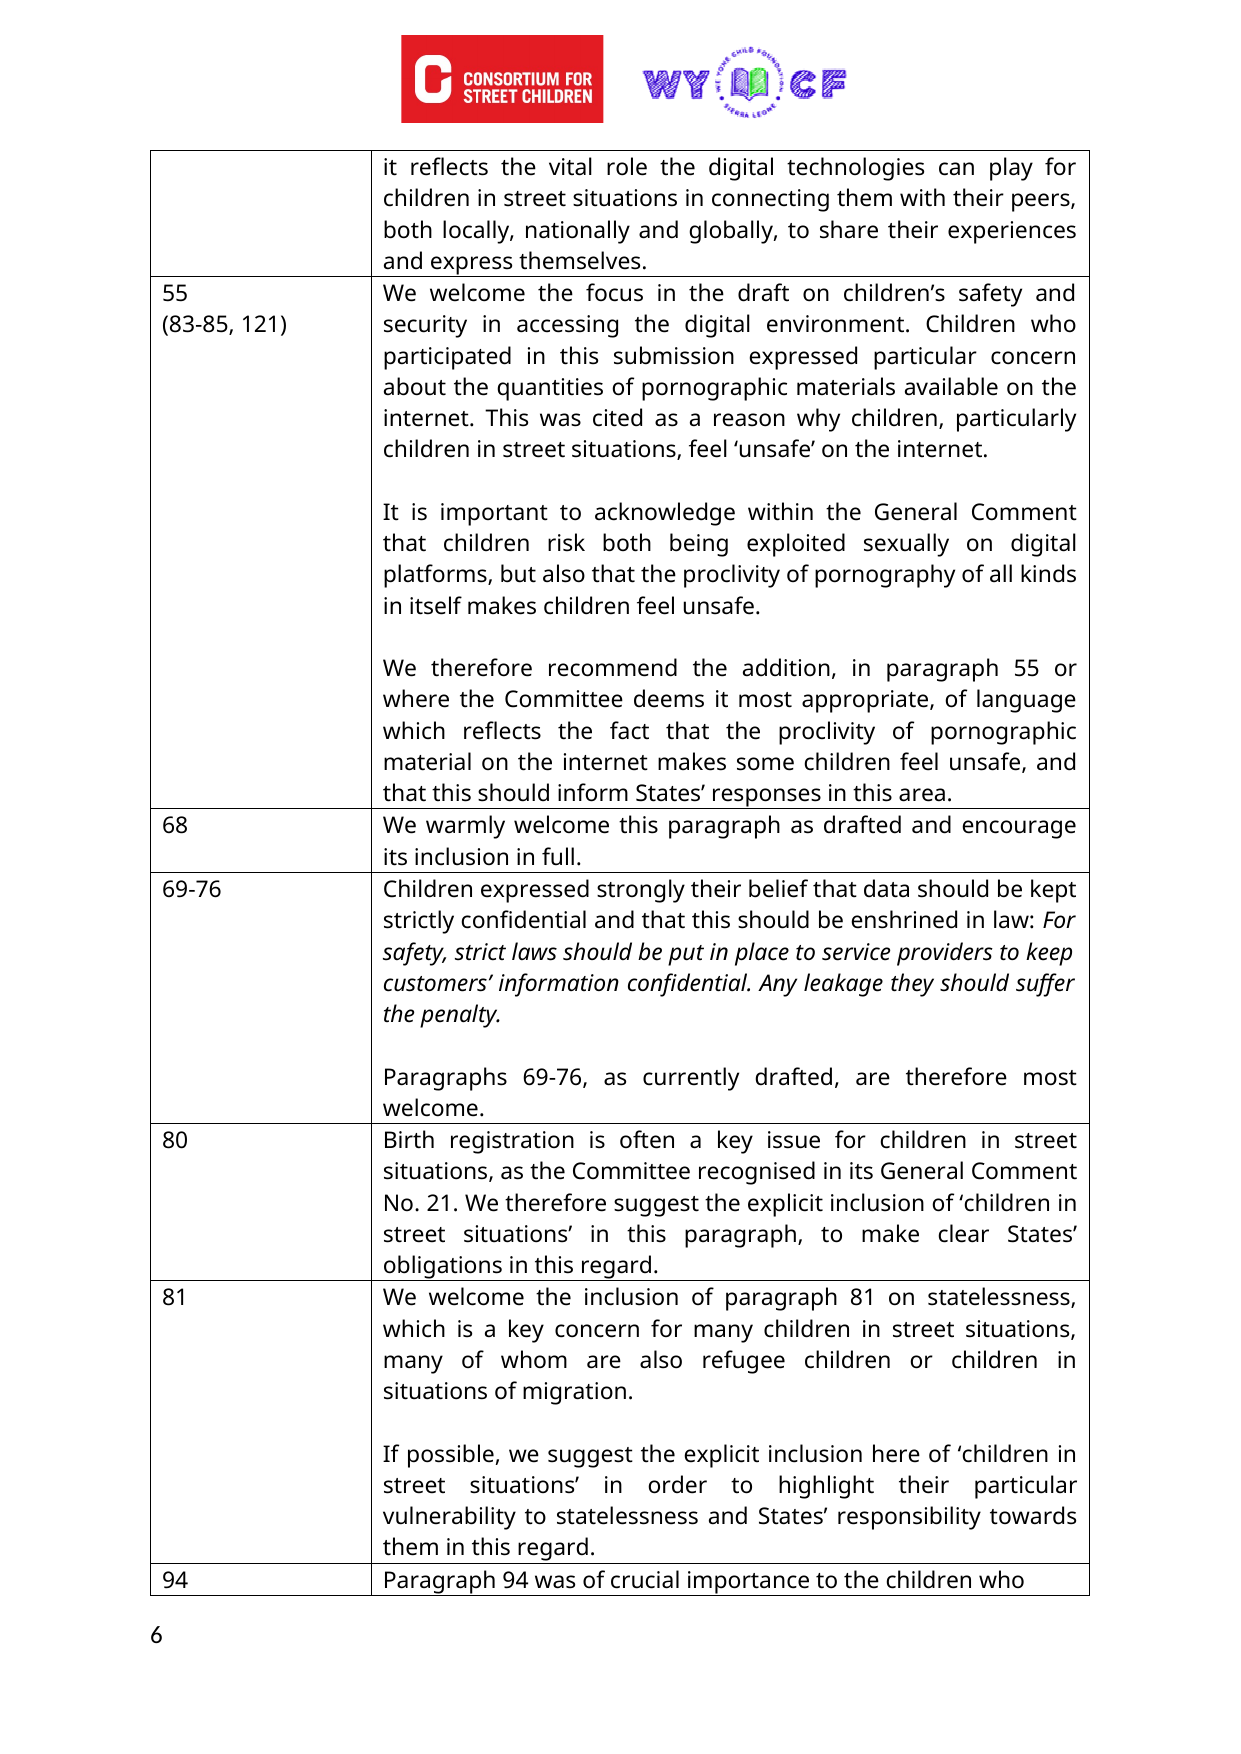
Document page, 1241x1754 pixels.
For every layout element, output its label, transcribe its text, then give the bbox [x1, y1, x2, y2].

table_cell We warmly welcome this paragraph as drafted and encourage its inclusion in full. [372, 809, 1089, 872]
picture [638, 41, 852, 124]
table_cell 94 [151, 1564, 371, 1595]
picture [401, 35, 604, 123]
table_cell 59 [151, 151, 371, 276]
table_cell We welcome the focus in the draft on children’s safety and security in accessing the digital environment. Children who participated in this submission expressed particular concern about the quantities of pornographic materials available on the internet. This was cited as a reason why children, particularly children in street situations, feel ‘unsafe’ on the internet. It is important to acknowledge within the General Comment that children risk both being exploited sexually on digital platforms, but also that the proclivity of pornography of all kinds in itself makes children feel unsafe. We therefore recommend the addition, in paragraph 55 or where the Committee deems it most appropriate, of language which reflects the fact that the proclivity of pornographic material on the internet makes some children feel unsafe, and that this should inform States’ responses in this area. [372, 277, 1089, 808]
table_cell Birth registration is often a key issue for children in street situations, as the Committee recognised in its General Comment No. 21. We therefore suggest the explicit inclusion of ‘children in street situations’ in this paragraph, to make clear States’ obligations in this regard. [372, 1124, 1089, 1280]
table_cell 55 (83-85, 121) [151, 277, 371, 808]
table_cell 68 [151, 809, 371, 872]
table_cell 80 [151, 1124, 371, 1280]
table_cell 81 [151, 1281, 371, 1562]
table_cell 69-76 [151, 873, 371, 1123]
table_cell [372, 151, 1089, 276]
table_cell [372, 1564, 1089, 1595]
table_cell Children expressed strongly their belief that data should be kept strictly confidential and that this should be enshrined in law: For safety, strict laws should be put in place to service providers to keep customers’ information confidential. Any leakage they should suffer the penalty. Paragraphs 69-76, as currently drafted, are therefore most welcome. [372, 873, 1089, 1123]
table_cell We welcome the inclusion of paragraph 81 on statelessness, which is a key concern for many children in street situations, many of whom are also refugee children or children in situations of migration. If possible, we suggest the explicit inclusion here of ‘children in street situations’ in order to highlight their particular vulnerability to statelessness and States’ responsibility towards them in this regard. [372, 1281, 1089, 1562]
